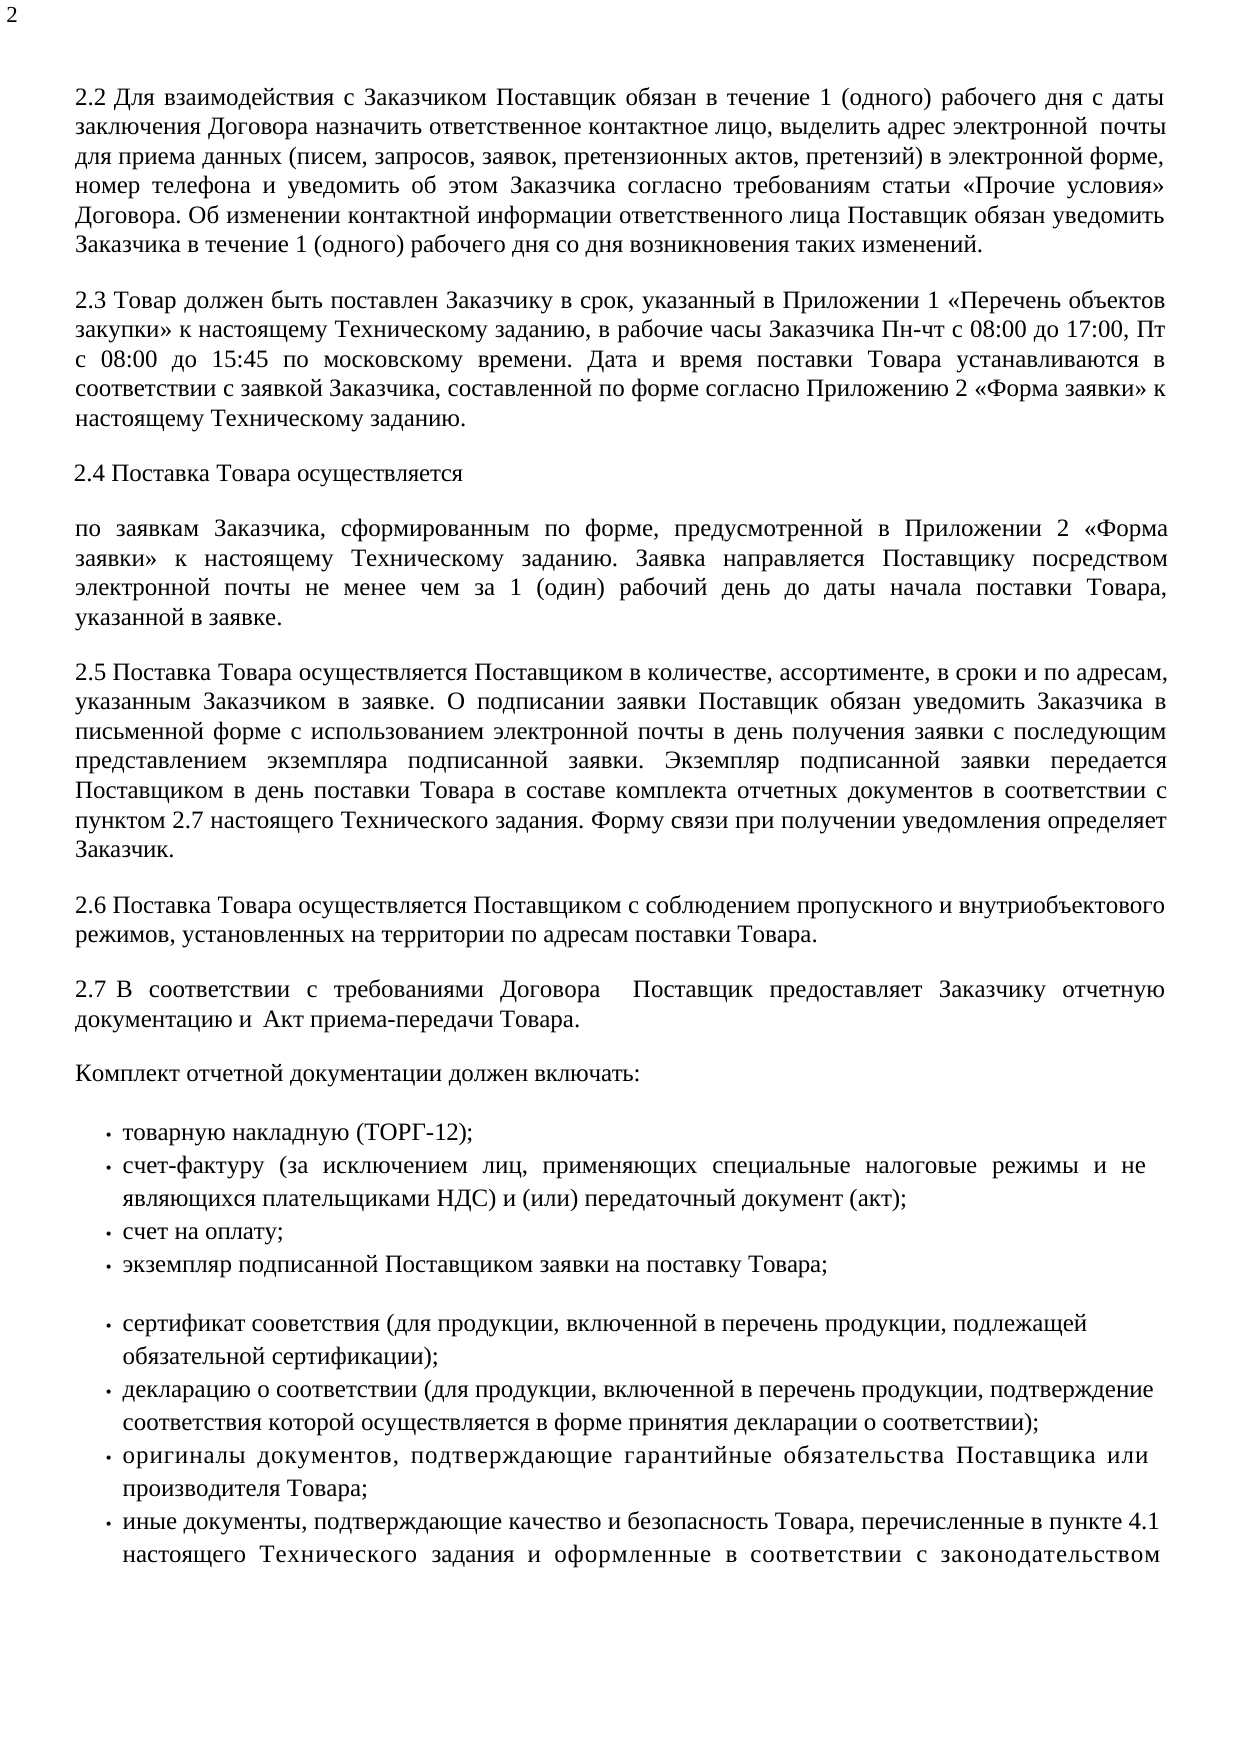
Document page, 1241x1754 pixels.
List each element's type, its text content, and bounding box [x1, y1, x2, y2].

list сертификат сооветствия (для продукции, включенной в перечень продукции, подлежащей обязательной сертификации); [106, 1308, 1087, 1369]
list счет на оплату; [106, 1216, 1181, 1245]
list товарную накладную (ТОРГ-12); [106, 1117, 1181, 1146]
list В соответствии с требованиями Договора Поставщик предоставляет Заказчику отчетную документацию и Акт приема-передачи Товара. [75, 974, 1167, 1032]
list оригиналы документов, подтверждающие гарантийные обязательства Поставщика или производителя Товара; [106, 1440, 1166, 1502]
list Товар должен быть поставлен Заказчику в срок, указанный в Приложении 1 «Перечень объектов закупки» к настоящему Техническому заданию, в рабочие часы Заказчика Пн-чт с 08:00 до 17:00, Пт с 08:00 до 15:45 по московскому времени. Дата и время поставки Товара устанавливаются в соответствии с заявкой Заказчика, составленной по форме согласно Приложению 2 «Форма заявки» к настоящему Техническому заданию. [75, 285, 1166, 432]
list Поставка Товара осуществляется Поставщиком в количестве, ассортименте, в сроки и по адресам, указанным Заказчиком в заявке. О подписании заявки Поставщик обязан уведомить Заказчика в письменной форме с использованием электронной почты в день получения заявки с последующим представлением экземпляра подписанной заявки. Экземпляр подписанной заявки передается Поставщиком в день поставки Товара в составе комплекта отчетных документов в соответствии с пунктом 2.7 настоящего Технического задания. Форму связи при получении уведомления определяет Заказчик. [75, 657, 1168, 863]
list Поставка Товара осуществляется Поставщиком с соблюдением пропускного и внутриобъектового режимов, установленных на территории по адресам поставки Товара. [75, 890, 1165, 948]
list экземпляр подписанной Поставщиком заявки на поставку Товара; [106, 1249, 1181, 1278]
list счет-фактуру (за исключением лиц, применяющих специальные налоговые режимы и не являющихся плательщиками НДС) и (или) передаточный документ (акт); [106, 1150, 1166, 1212]
list декларацию о соответствии (для продукции, включенной в перечень продукции, подтверждение соответствия которой осуществляется в форме принятия декларации о соответствии); [106, 1374, 1166, 1436]
list Для взаимодействия с Заказчиком Поставщик обязан в течение 1 (одного) рабочего дня с даты заключения Договора назначить ответственное контактное лицо, выделить адрес электронной почты для приема данных (писем, запросов, заявок, претензионных актов, претензий) в электронной форме, номер телефона и уведомить об этом Заказчика согласно требованиям статьи «Прочие условия» Договора. Об изменении контактной информации ответственного лица Поставщик обязан уведомить Заказчика в течение 1 (одного) рабочего дня со дня возникновения таких изменений. [75, 82, 1166, 258]
list иные документы, подтверждающие качество и безопасность Товара, перечисленные в пункте 4.1 настоящего Технического задания и оформленные в соответствии с законодательством [106, 1506, 1166, 1568]
text Комплект отчетной документации должен включать: [75, 1058, 1181, 1087]
list Поставка Товара осуществляется [74, 458, 1181, 487]
text по заявкам Заказчика, сформированным по форме, предусмотренной в Приложении 2 «Форма заявки» к настоящему Техническому заданию. Заявка направляется Поставщику посредством электронной почты не менее чем за 1 (один) рабочий день до даты начала поставки Товара, указанной в заявке. [75, 513, 1169, 631]
